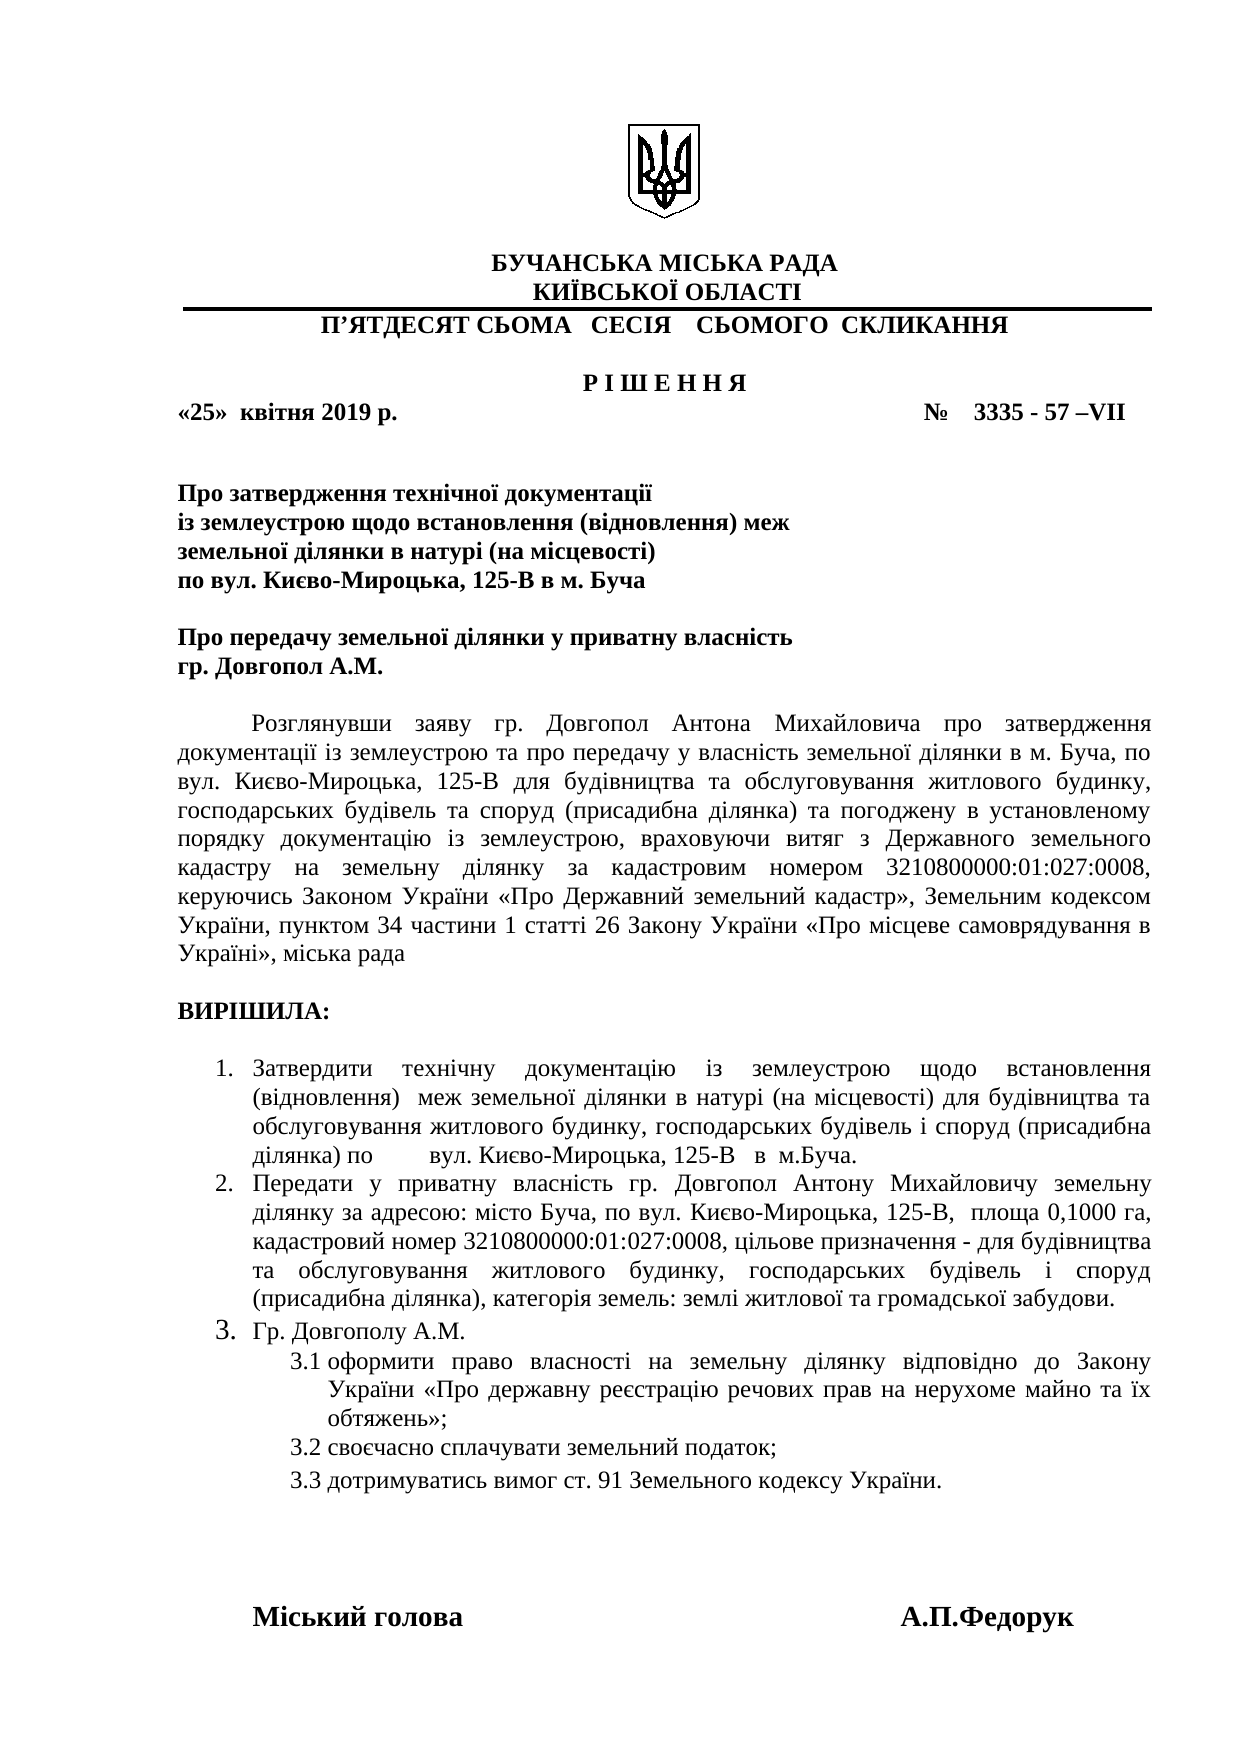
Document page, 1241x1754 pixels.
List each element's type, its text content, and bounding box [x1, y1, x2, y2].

text «25» квітня 2019 р. № 3335 - 57 –VІІ [177, 397, 1152, 426]
text земельної ділянки в натурі (на місцевості) [177, 536, 1152, 565]
text гр. Довгопол А.М. [177, 651, 1152, 680]
text КИЇВСЬКОЇ ОБЛАСТІ [183, 277, 1152, 307]
text БУЧАНСЬКА МІСЬКА РАДА [177, 248, 1152, 277]
list Затвердити технічну документацію із землеустрою щодо встановлення (відновлення) меж земельної ділянки в натурі (на місцевості) для будівництва та обслуговування житлового будинку, господарських будівель і споруд (присадибна ділянка) по вул. Києво-Мироцька, 125-В в м.Буча. [215, 1053, 1152, 1168]
list дотримуватись вимог ст. 91 Земельного кодексу України. [290, 1465, 1152, 1494]
text П’ЯТДЕСЯТ СЬОМА СЕСІЯ СЬОМОГО СКЛИКАННЯ [177, 311, 1152, 339]
text Міський голова А.П.Федорук [252, 1599, 1152, 1632]
text Про передачу земельної ділянки у приватну власність [177, 622, 1152, 651]
list оформити право власності на земельну ділянку відповідно до Закону України «Про державну реєстрацію речових прав на нерухоме майно та їх обтяжень»; [290, 1346, 1152, 1432]
list своєчасно сплачувати земельний податок; [290, 1432, 1152, 1461]
text із землеустрою щодо встановлення (відновлення) меж [177, 507, 1152, 536]
text Про затвердження технічної документації [177, 478, 1152, 507]
text Розглянувши заяву гр. Довгопол Антона Михайловича про затвердження документації із землеустрою та про передачу у власність земельної ділянки в м. Буча, по вул. Києво-Мироцька, 125-В для будівництва та обслуговування житлового будинку, господарських будівель та споруд (присадибна ділянка) та погоджену в установленому порядку документацію із землеустрою, враховуючи витяг з Державного земельного кадастру на земельну ділянку за кадастровим номером 3210800000:01:027:0008, керуючись Законом України «Про Державний земельний кадастр», Земельним кодексом України, пунктом 34 частини 1 статті 26 Закону України «Про місцеве самоврядування в Україні», міська рада [177, 708, 1152, 967]
text Р І Ш Е Н Н Я [177, 368, 1152, 397]
text по вул. Києво-Мироцька, 125-В в м. Буча [177, 565, 1152, 593]
list Передати у приватну власність гр. Довгопол Антону Михайловичу земельну ділянку за адресою: місто Буча, по вул. Києво-Мироцька, 125-В, площа 0,1000 га, кадастровий номер 3210800000:01:027:0008, цільове призначення - для будівництва та обслуговування житлового будинку, господарських будівель і споруд (присадибна ділянка), категорія земель: землі житлової та громадської забудови. [215, 1168, 1152, 1312]
text ВИРІШИЛА: [177, 996, 1152, 1025]
list Гр. Довгополу А.М. [215, 1312, 1152, 1346]
